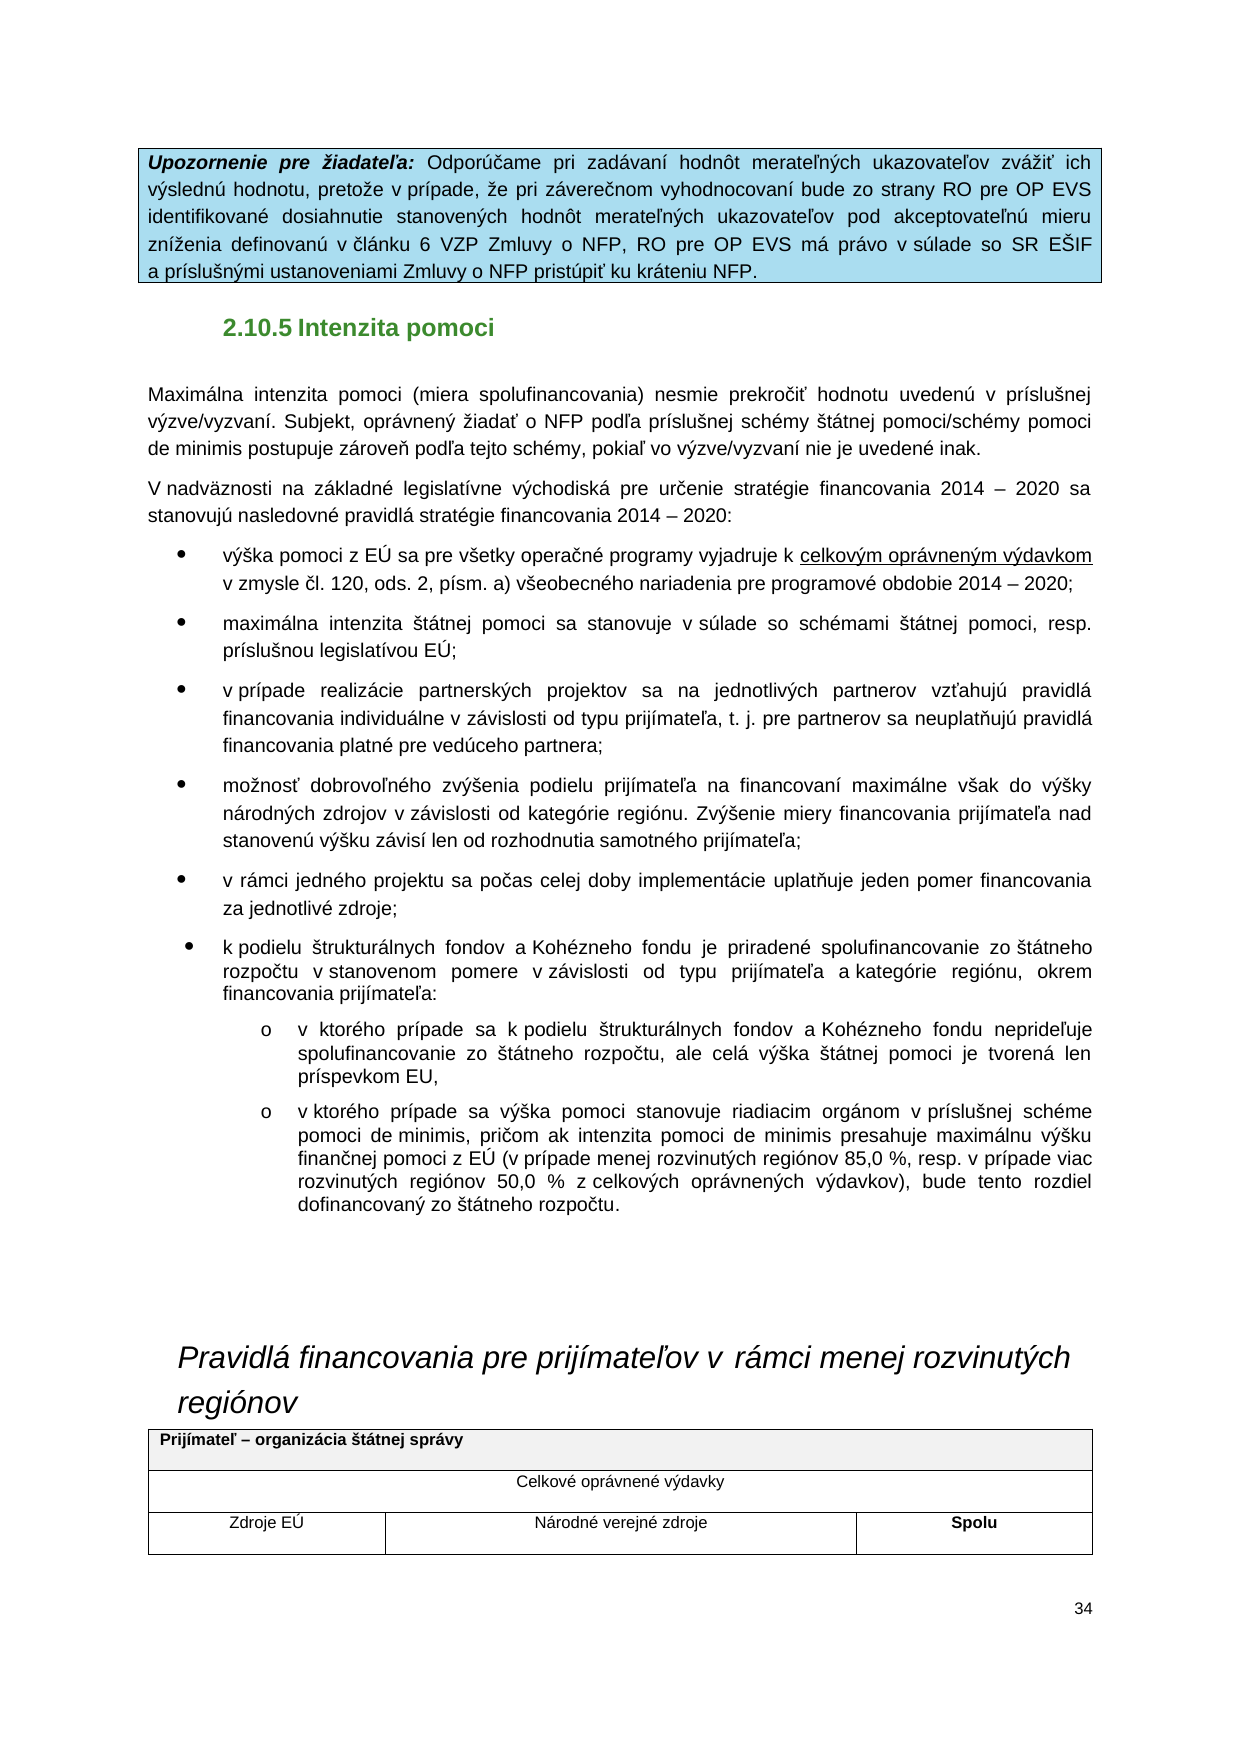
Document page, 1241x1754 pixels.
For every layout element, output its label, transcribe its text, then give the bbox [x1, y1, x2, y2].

list možnosť dobrovoľného zvýšenia podielu prijímateľa na financovaní maximálne však do výšky národných zdrojov v závislosti od kategórie regiónu. Zvýšenie miery financovania prijímateľa nad stanovenú výšku závisí len od rozhodnutia samotného prijímateľa; [177, 774, 1092, 852]
table_cell Celkové oprávnené výdavky [149, 1471, 1092, 1512]
text Maximálna intenzita pomoci (miera spolufinancovania) nesmie prekročiť hodnotu uvedenú v príslušnej výzve/vyzvaní. Subjekt, oprávnený žiadať o NFP podľa príslušnej schémy štátnej pomoci/schémy pomoci de minimis postupuje zároveň podľa tejto schémy, pokiaľ vo výzve/vyzvaní nie je uvedené inak. [148, 383, 1092, 460]
list výška pomoci z EÚ sa pre všetky operačné programy vyjadruje k celkovým oprávneným výdavkom v zmysle čl. 120, ods. 2, písm. a) všeobecného nariadenia pre programové obdobie 2014 – 2020; [177, 544, 1092, 594]
list v ktorého prípade sa výška pomoci stanovuje riadiacim orgánom v príslušnej schéme pomoci de minimis, pričom ak intenzita pomoci de minimis presahuje maximálnu výšku finančnej pomoci z EÚ (v prípade menej rozvinutých regiónov 85,0 %, resp. v prípade viac rozvinutých regiónov 50,0 % z celkových oprávnených výdavkov), bude tento rozdiel dofinancovaný zo štátneho rozpočtu. [260, 1100, 1092, 1215]
text Upozornenie pre žiadateľa: Odporúčame pri zadávaní hodnôt merateľných ukazovateľov zvážiť ich výslednú hodnotu, pretože v prípade, že pri záverečnom vyhodnocovaní bude zo strany RO pre OP EVS identifikované dosiahnutie stanovených hodnôt merateľných ukazovateľov pod akceptovateľnú mieru zníženia definovanú v článku 6 VZP Zmluvy o NFP, RO pre OP EVS má právo v súlade so SR EŠIF a príslušnými ustanoveniami Zmluvy o NFP pristúpiť ku kráteniu NFP. [139, 149, 1101, 282]
list maximálna intenzita štátnej pomoci sa stanovuje v súlade so schémami štátnej pomoci, resp. príslušnou legislatívou EÚ; [177, 611, 1092, 662]
table_cell Zdroje EÚ [149, 1513, 385, 1554]
list k podielu štrukturálnych fondov a Kohézneho fondu je priradené spolufinancovanie zo štátneho rozpočtu v stanovenom pomere v závislosti od typu prijímateľa a kategórie regiónu, okrem financovania prijímateľa: [185, 936, 1092, 1005]
table_cell Národné verejné zdroje [386, 1513, 856, 1554]
subtitle Pravidlá financovania pre prijímateľov v rámci menej rozvinutých regiónov [177, 1339, 1092, 1419]
list v ktorého prípade sa k podielu štrukturálnych fondov a Kohézneho fondu neprideľuje spolufinancovanie zo štátneho rozpočtu, ale celá výška štátnej pomoci je tvorená len príspevkom EU, [260, 1017, 1092, 1087]
subtitle 2.10.5 Intenzita pomoci [223, 313, 1092, 342]
text V nadväznosti na základné legislatívne východiská pre určenie stratégie financovania 2014 – 2020 sa stanovujú nasledovné pravidlá stratégie financovania 2014 – 2020: [148, 477, 1092, 527]
list v rámci jedného projektu sa počas celej doby implementácie uplatňuje jeden pomer financovania za jednotlivé zdroje; [177, 868, 1092, 919]
list v prípade realizácie partnerských projektov sa na jednotlivých partnerov vzťahujú pravidlá financovania individuálne v závislosti od typu prijímateľa, t. j. pre partnerov sa neuplatňujú pravidlá financovania platné pre vedúceho partnera; [177, 679, 1092, 757]
table_header Prijímateľ – organizácia štátnej správy [149, 1430, 1092, 1470]
table_cell Spolu [857, 1513, 1092, 1554]
